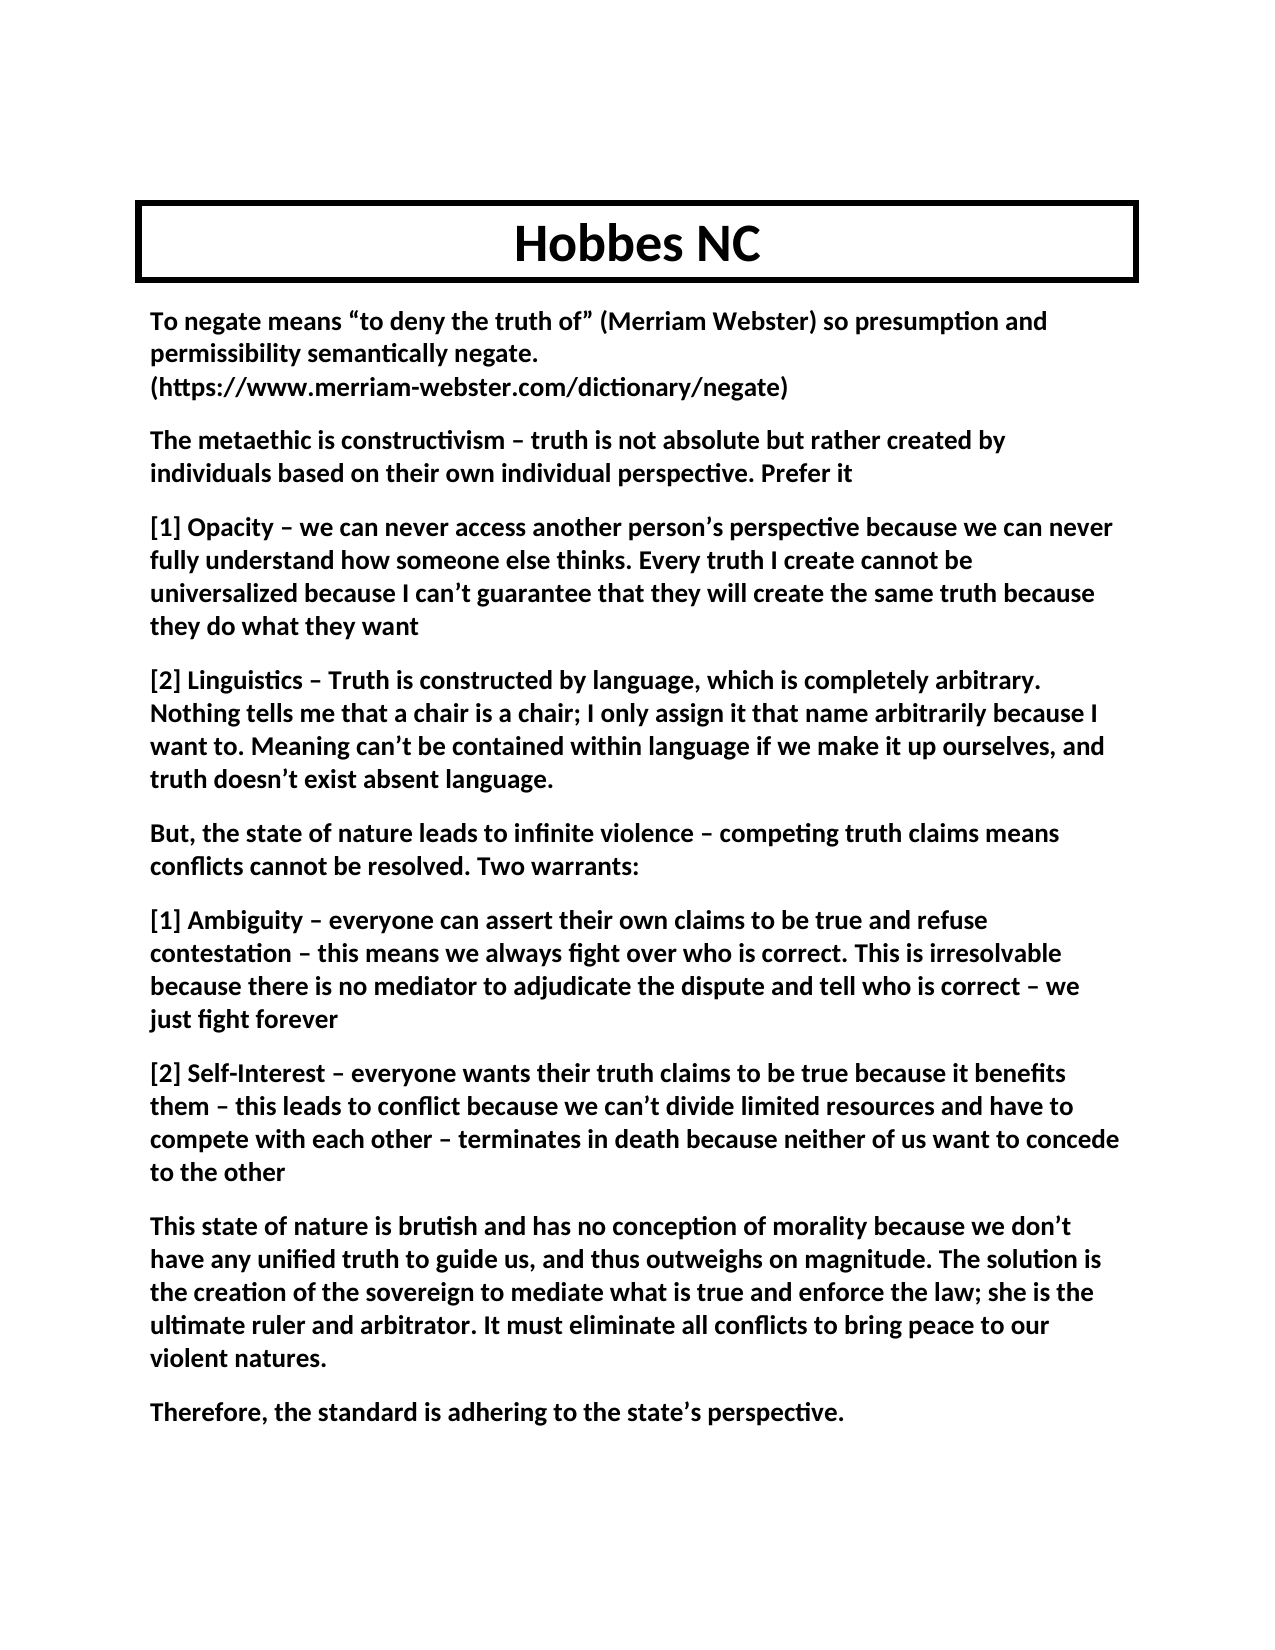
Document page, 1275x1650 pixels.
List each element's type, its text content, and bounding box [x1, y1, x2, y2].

subtitle To negate means “to deny the truth of” (Merriam Webster) so presumption and permissibility semantically negate. (https://www.merriam-webster.com/dictionary/negate) [150, 304, 1125, 403]
subtitle Therefore, the standard is adhering to the state’s perspective. [150, 1395, 1125, 1428]
subtitle The metaethic is constructivism – truth is not absolute but rather created by individuals based on their own individual perspective. Prefer it [150, 423, 1125, 489]
subtitle But, the state of nature leads to infinite violence – competing truth claims means conflicts cannot be resolved. Two warrants: [150, 816, 1125, 882]
subtitle This state of nature is brutish and has no conception of morality because we don’t have any unified truth to guide us, and thus outweighs on magnitude. The solution is the creation of the sovereign to mediate what is true and enforce the law; she is the ultimate ruler and arbitrator. It must eliminate all conflicts to bring peace to our violent natures. [150, 1209, 1125, 1374]
subtitle [2] Linguistics – Truth is constructed by language, which is completely arbitrary. Nothing tells me that a chair is a chair; I only assign it that name arbitrarily because I want to. Meaning can’t be contained within language if we make it up ourselves, and truth doesn’t exist absent language. [150, 663, 1125, 795]
subtitle Hobbes NC [142, 206, 1133, 277]
subtitle [2] Self-Interest – everyone wants their truth claims to be true because it benefits them – this leads to conflict because we can’t divide limited resources and have to compete with each other – terminates in death because neither of us want to concede to the other [150, 1056, 1125, 1188]
subtitle [1] Ambiguity – everyone can assert their own claims to be true and refuse contestation – this means we always fight over who is correct. This is irresolvable because there is no mediator to adjudicate the dispute and tell who is correct – we just fight forever [150, 903, 1125, 1035]
subtitle [1] Opacity – we can never access another person’s perspective because we can never fully understand how someone else thinks. Every truth I create cannot be universalized because I can’t guarantee that they will create the same truth because they do what they want [150, 510, 1125, 642]
